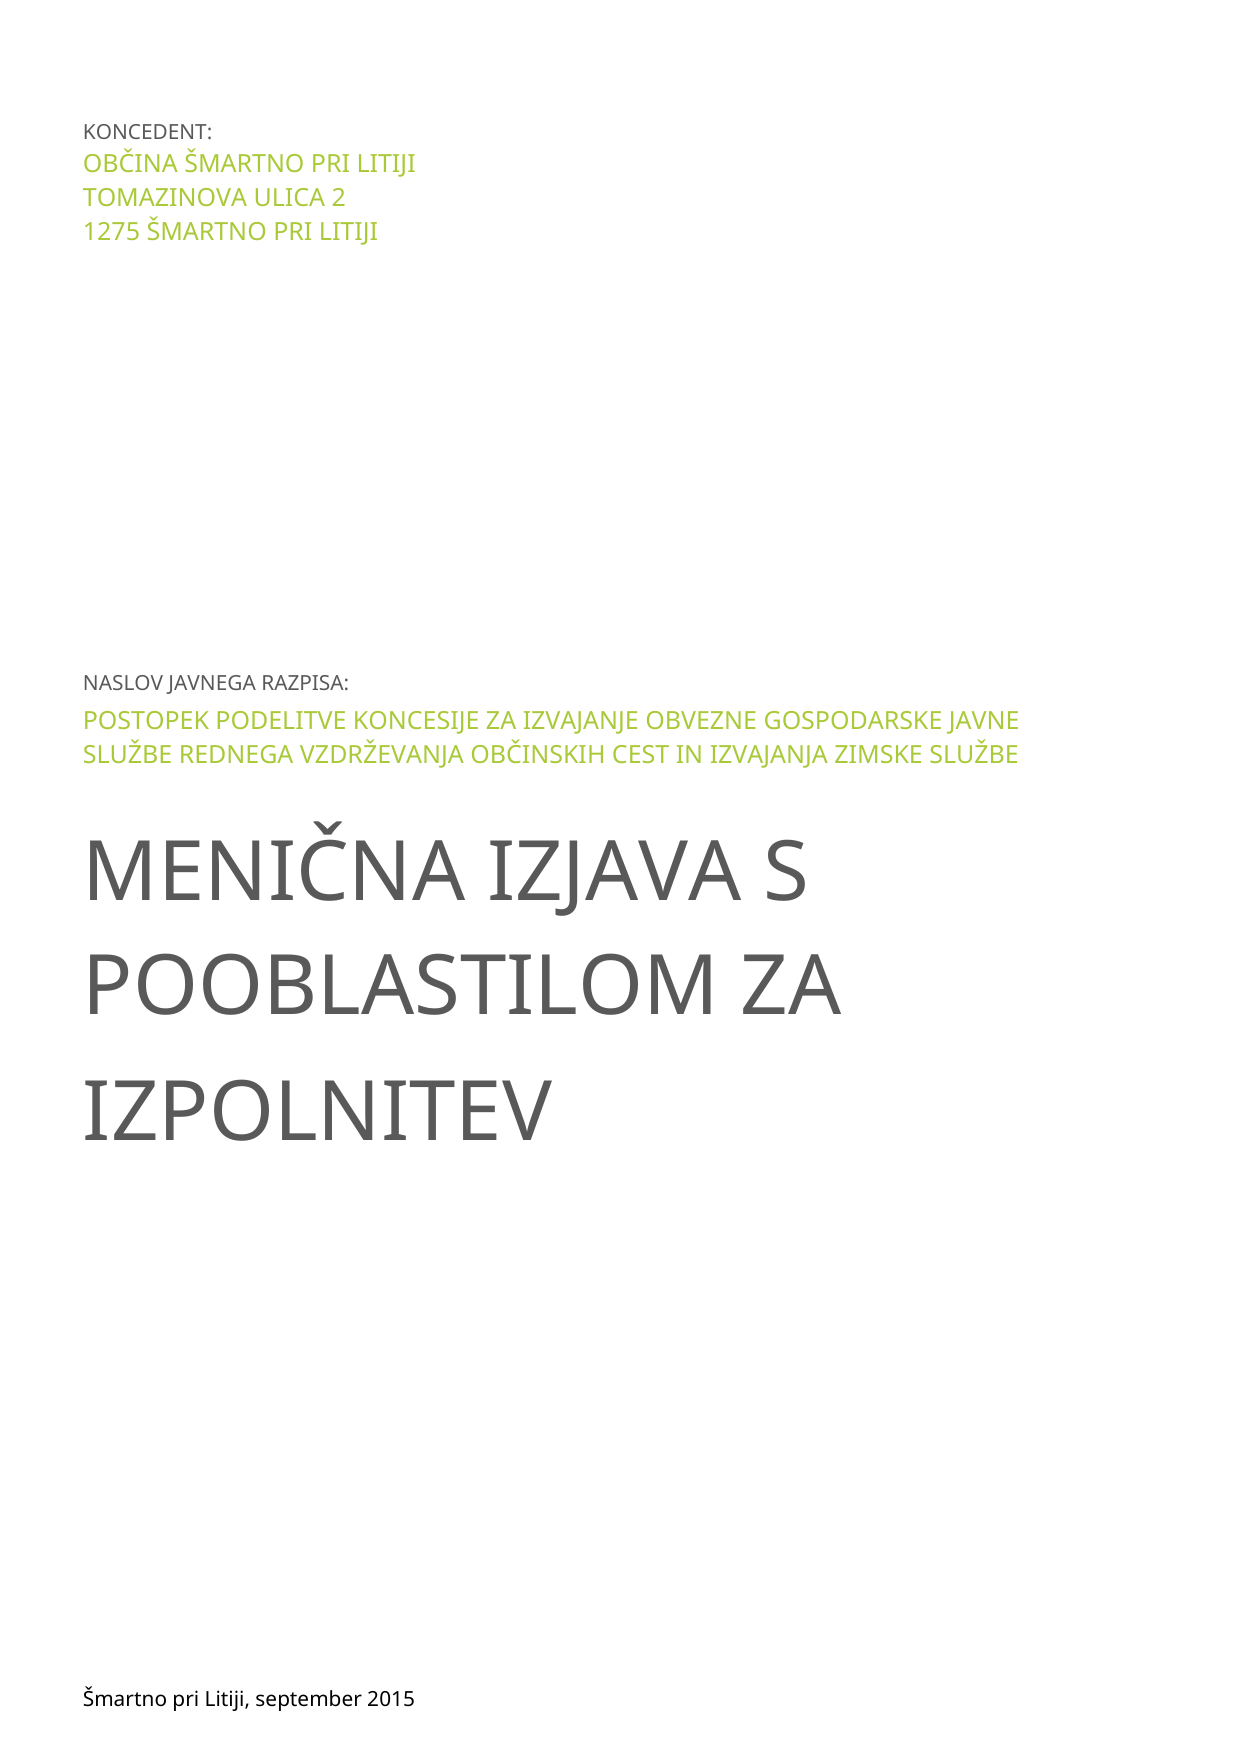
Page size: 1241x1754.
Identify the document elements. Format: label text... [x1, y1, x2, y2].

subtitle MENIČNA IZJAVA S POOBLASTILOM ZA [83, 812, 1157, 1039]
text TOMAZINOVA ULICA 2 [83, 179, 926, 214]
text 1275 ŠMARTNO PRI LITIJI [83, 214, 926, 248]
text KONCEDENT: [83, 117, 926, 146]
list NASLOV JAVNEGA RAZPISA: [83, 668, 926, 696]
text OBČINA ŠMARTNO PRI LITIJI [83, 146, 926, 179]
subtitle IZPOLNITEV [83, 1051, 1157, 1165]
text Postopek podelitve koncesije za izvajanje obvezne gospodarske javne službe REDNEGA VZDRŽEVANJA OBČINSKIH CEST IN IZVAJANJA ZIMSKE SLUŽBE [83, 703, 1108, 771]
